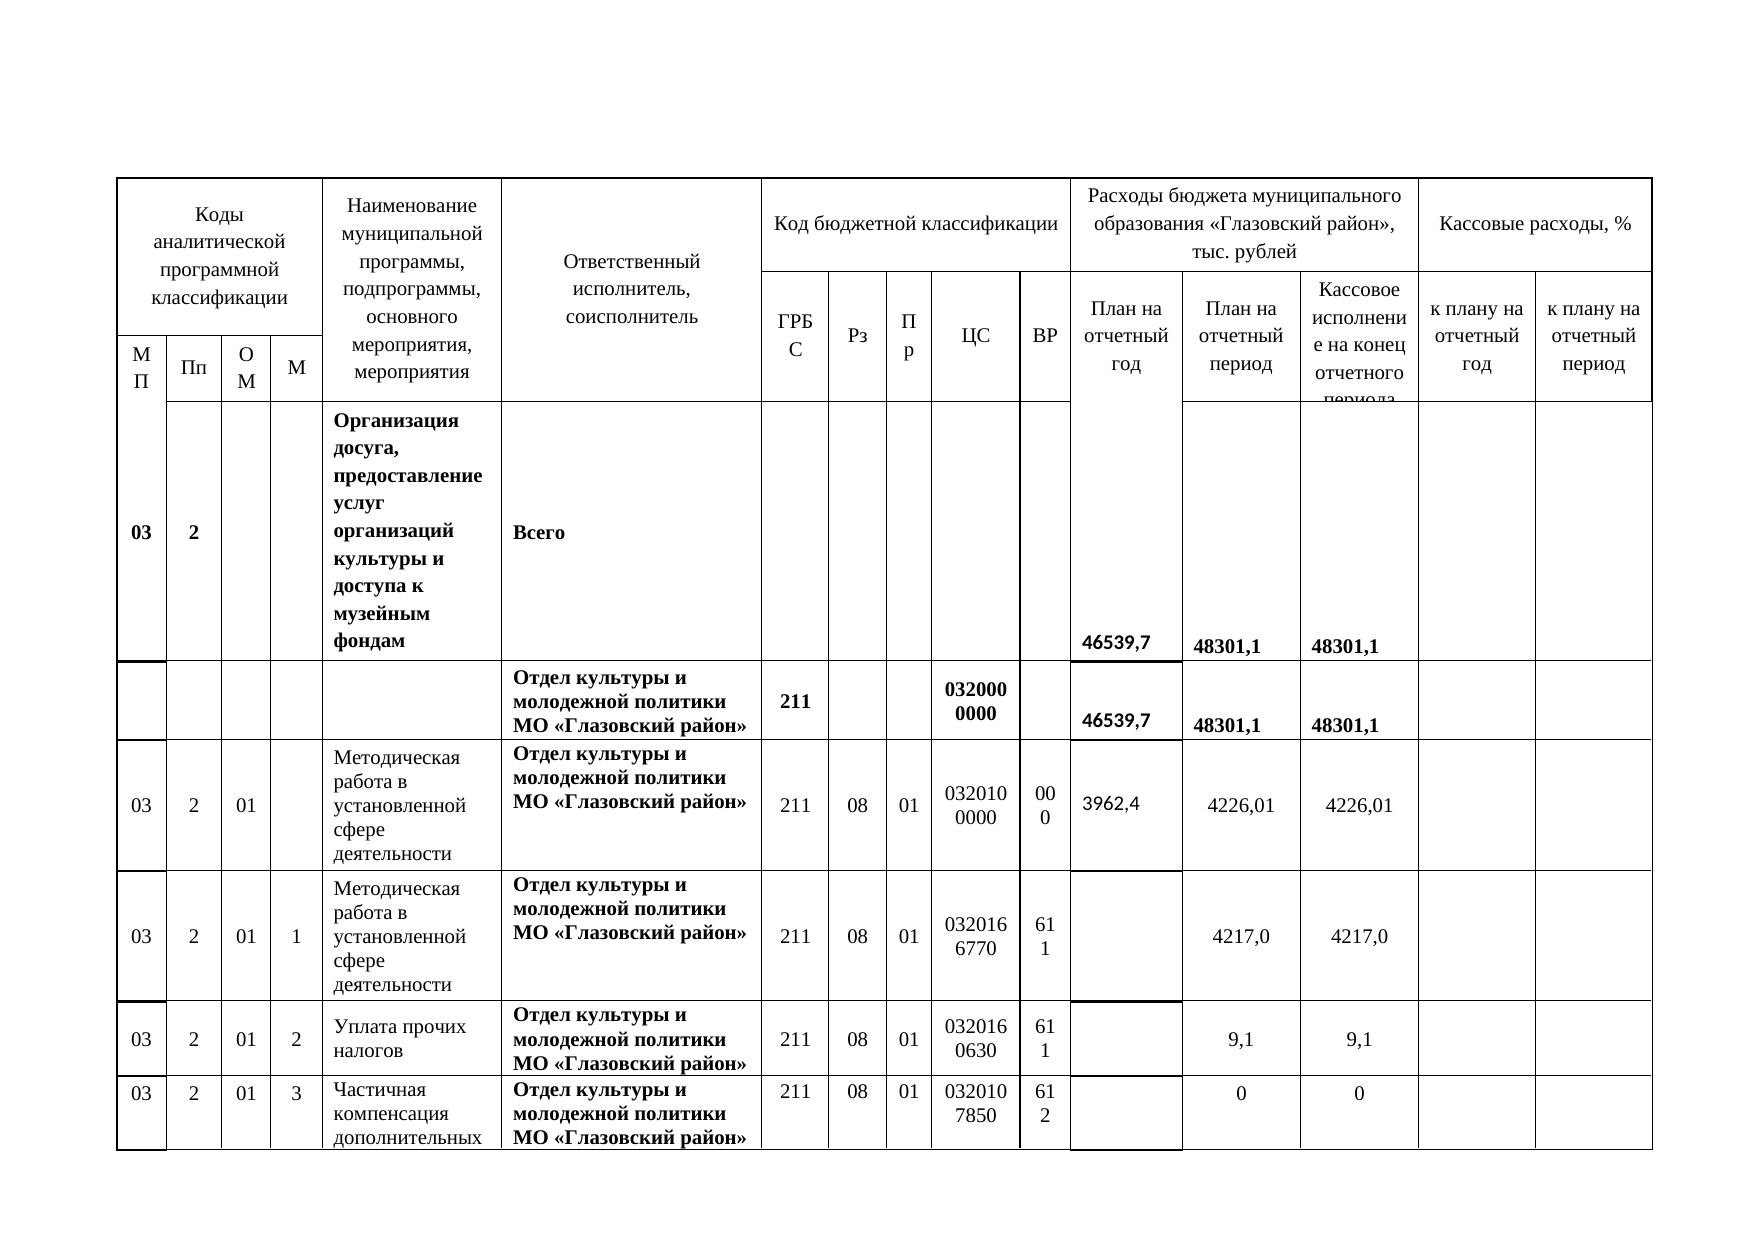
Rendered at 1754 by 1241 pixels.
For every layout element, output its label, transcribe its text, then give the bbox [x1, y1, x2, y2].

table_cell 2 [167, 402, 221, 660]
table_cell [222, 661, 270, 739]
table_cell Кассовое исполнение на конец отчетного периода [1301, 272, 1418, 401]
table_cell [1536, 739, 1652, 869]
table_cell М [271, 336, 322, 401]
table_cell Отдел культуры и молодежной политики МО «Глазовский район» [502, 871, 761, 1000]
table_cell [271, 661, 322, 739]
table_cell 4217,0 [1183, 871, 1300, 1000]
table_cell 0 [1300, 1076, 1418, 1149]
table_cell [167, 661, 221, 739]
table_cell 03 [118, 401, 166, 660]
table_cell 2 [167, 740, 221, 869]
table_cell 611 [1021, 871, 1070, 1000]
table_cell 4226,01 [1301, 740, 1418, 869]
table_cell 611 [1021, 1001, 1070, 1074]
table_cell 211 [762, 871, 828, 1000]
table_header Расходы бюджета муниципального образования «Глазовский район», тыс. рублей [1071, 179, 1418, 271]
table_cell 4226,01 [1183, 740, 1300, 869]
table_cell 03 [118, 741, 166, 869]
table_cell 01 [222, 871, 270, 1000]
table_cell 9,1 [1301, 1001, 1418, 1074]
table_cell [1419, 661, 1535, 739]
table_cell [1021, 661, 1070, 739]
table_cell Отдел культуры и молодежной политики МО «Глазовский район» [502, 740, 761, 869]
table_header Код бюджетной классификации [762, 179, 1070, 271]
table_cell 03 [118, 872, 166, 1000]
table_cell 01 [886, 1076, 932, 1149]
table_cell [222, 402, 270, 660]
table_cell 03 [118, 1077, 166, 1149]
table_cell 01 [222, 1001, 270, 1074]
table_cell 2 [167, 871, 221, 1000]
table_cell 48301,1 [1301, 661, 1418, 739]
table_cell 01 [222, 740, 270, 869]
table_cell 0320000000 [932, 661, 1019, 739]
table_cell к плану на отчетный год [1419, 272, 1535, 401]
table_cell 0 [1183, 1076, 1300, 1149]
table_cell 211 [762, 740, 828, 869]
table_cell [1419, 871, 1535, 1000]
table_cell 01 [887, 871, 931, 1000]
table_cell Всего [502, 402, 761, 660]
table_cell 08 [829, 1001, 886, 1074]
table_cell [1536, 402, 1652, 660]
table_cell 01 [887, 1001, 931, 1074]
table_cell Частичная компенсация дополнительных расходов на повышение оплаты труда работников бюджетной сферы [322, 1076, 502, 1149]
table_cell Методическая работа в установленной сфере деятельности [323, 871, 501, 1000]
table_cell [118, 663, 166, 739]
table_cell [887, 402, 931, 660]
table_cell 000 [1021, 740, 1070, 869]
table_cell Отдел культуры и молодежной политики МО «Глазовский район» [502, 661, 761, 739]
table_cell Уплата прочих налогов [323, 1001, 501, 1074]
table_cell Рз [829, 272, 886, 401]
table_cell [1536, 1000, 1652, 1074]
table_cell [829, 402, 886, 660]
table_cell [1419, 740, 1535, 869]
table_cell 0320160630 [932, 1001, 1019, 1074]
table_cell 1 [271, 871, 322, 1000]
table_cell [932, 402, 1019, 660]
table_cell [762, 402, 828, 660]
table_cell ЦС [932, 272, 1019, 401]
table_cell [1021, 402, 1070, 660]
table_cell ГРБС [762, 272, 828, 401]
table_cell 48301,1 [1183, 661, 1300, 739]
table_cell [1536, 660, 1652, 739]
table_cell [1535, 1075, 1652, 1149]
table_cell [271, 740, 322, 869]
table_cell [271, 402, 322, 660]
table_cell 612 [1020, 1076, 1070, 1149]
table_cell [1419, 1076, 1535, 1149]
table_cell Отдел культуры и молодежной политики МО «Глазовский район» [502, 1076, 762, 1149]
table_cell 08 [829, 871, 886, 1000]
table_cell 01 [887, 740, 931, 869]
table_header Ответственный исполнитель, соисполнитель [502, 179, 761, 401]
table_cell 3962,4 [1071, 741, 1182, 869]
table_cell 0320166770 [932, 871, 1019, 1000]
table_cell 3 [271, 1076, 322, 1149]
table_header Коды аналитической программной классификации [118, 179, 322, 335]
table_cell 46539,7 [1071, 663, 1182, 739]
table_cell Пр [887, 272, 931, 401]
table_cell [887, 661, 931, 739]
table_cell Пп [167, 336, 221, 401]
table_cell 9,1 [1183, 1001, 1300, 1074]
table_cell 211 [762, 661, 828, 739]
table_cell 2 [271, 1001, 322, 1074]
table_cell 48301,1 [1183, 402, 1300, 660]
table_cell [829, 661, 886, 739]
table_cell [1419, 402, 1535, 660]
table_cell 01 [222, 1076, 271, 1149]
table_cell 08 [829, 1076, 886, 1149]
table_cell План на отчетный год [1071, 272, 1182, 401]
table_cell 211 [762, 1001, 828, 1074]
table_cell Методическая работа в установленной сфере деятельности [323, 740, 501, 869]
table_cell [1419, 1001, 1535, 1074]
table_cell 03 [118, 1003, 166, 1074]
table_cell Отдел культуры и молодежной политики МО «Глазовский район» [502, 1001, 761, 1074]
table_cell 08 [829, 740, 886, 869]
table_cell МП [118, 336, 166, 401]
table_cell к плану на отчетный период [1536, 272, 1651, 401]
table_header Кассовые расходы, % [1419, 179, 1651, 271]
table_cell Организация досуга, предоставление услуг организаций культуры и доступа к музейным фондам [323, 402, 501, 660]
table_cell 2 [167, 1076, 222, 1149]
table_cell 2 [167, 1001, 221, 1074]
table_cell 0320100000 [932, 740, 1019, 869]
table_cell [1071, 1077, 1182, 1149]
table_cell [1536, 870, 1652, 1000]
table_cell 4217,0 [1301, 871, 1418, 1000]
table_header Наименование муниципальной программы, подпрограммы, основного мероприятия, мероприятия [323, 179, 501, 401]
table_cell 211 [762, 1076, 829, 1149]
table_cell [1071, 1003, 1182, 1074]
table_cell 46539,7 [1071, 401, 1182, 660]
table_cell План на отчетный период [1183, 272, 1300, 401]
table_cell [1071, 872, 1182, 1000]
table_cell ОМ [222, 336, 270, 401]
table_cell 0320107850 [932, 1076, 1020, 1149]
table_cell ВР [1021, 272, 1070, 401]
table_cell [323, 661, 501, 739]
table_cell 48301,1 [1301, 402, 1418, 660]
